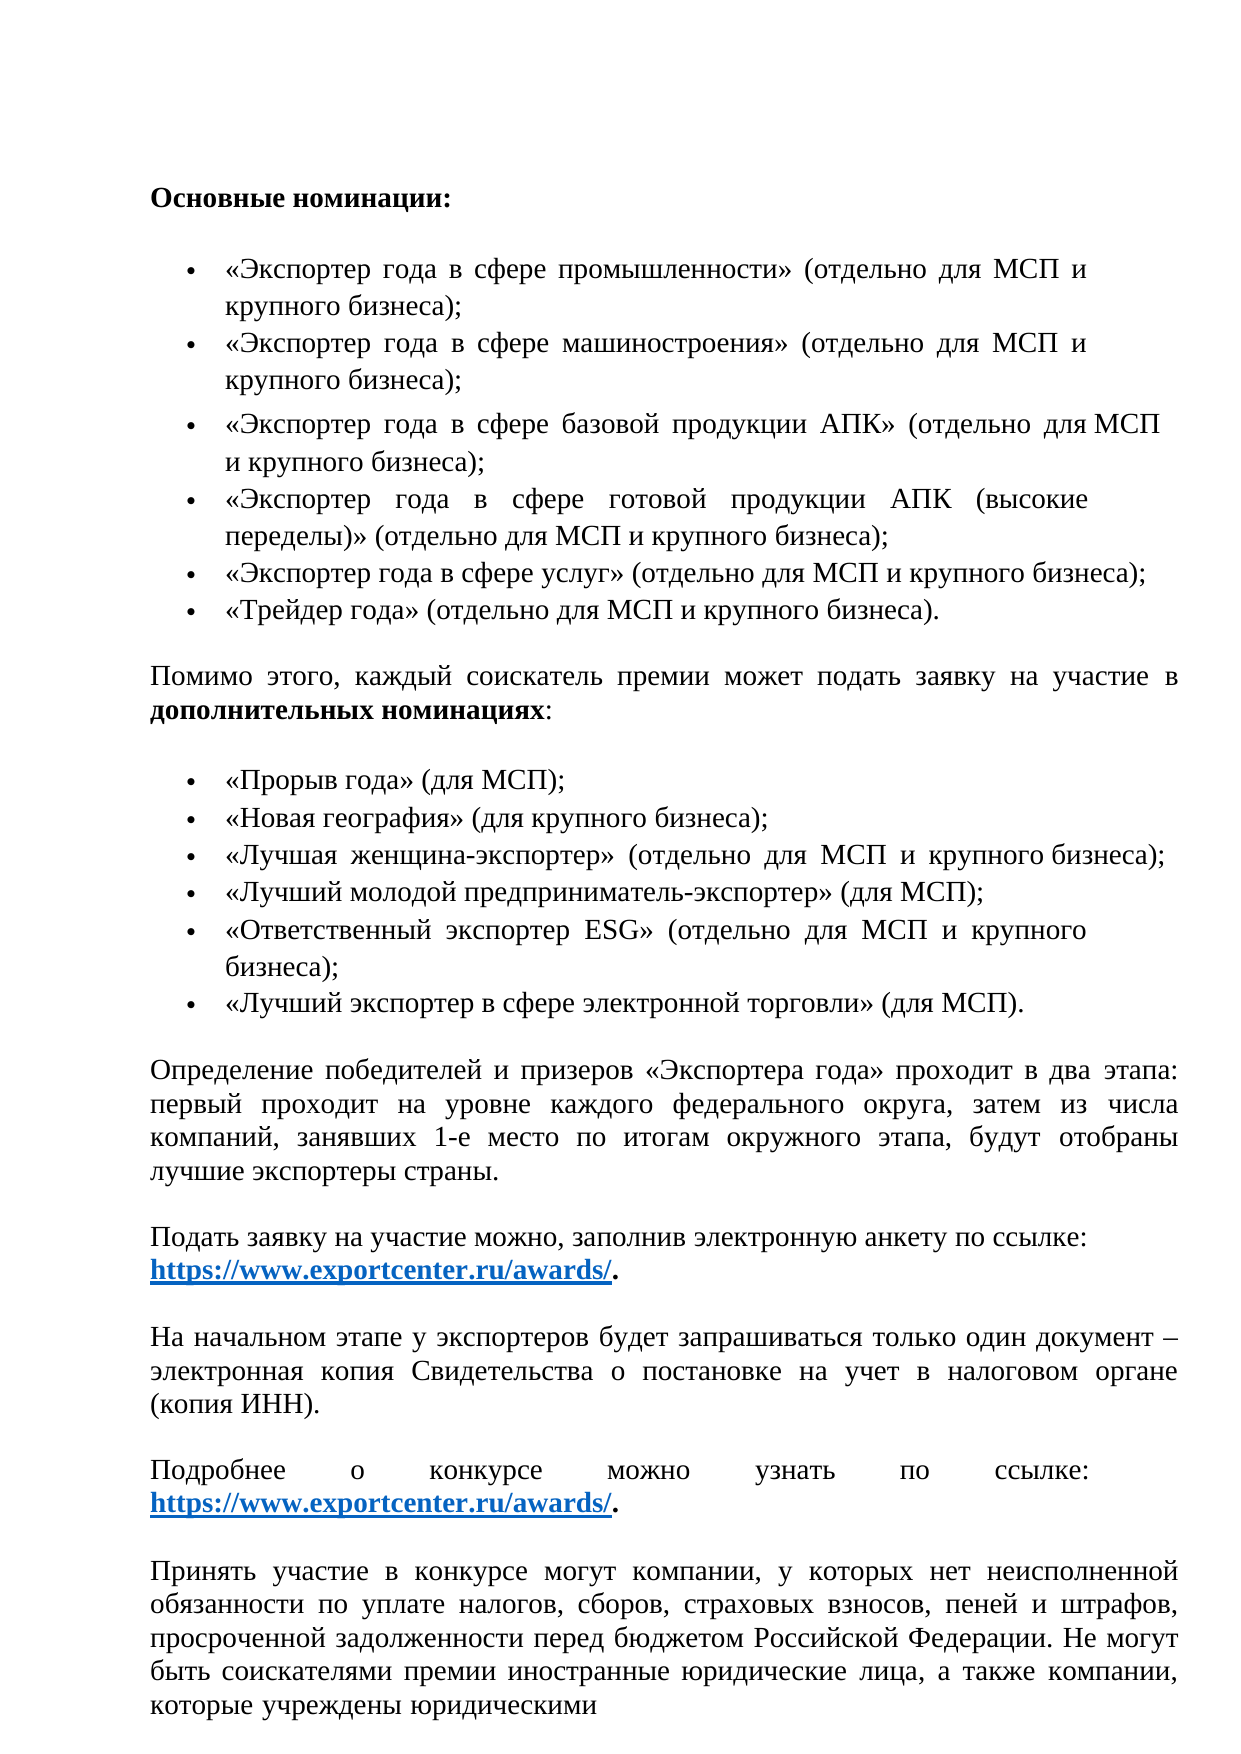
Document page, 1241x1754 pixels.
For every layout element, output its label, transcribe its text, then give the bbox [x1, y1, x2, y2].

list «Лучшая женщина-экспортер» (отдельно для МСП и крупного бизнеса); [187, 837, 1178, 871]
text На начальном этапе у экспортеров будет запрашиваться только один документ – электронная копия Свидетельства о постановке на учет в налоговом органе (копия ИНН). [150, 1319, 1178, 1420]
list «Экспортер года в сфере услуг» (отдельно для МСП и крупного бизнеса); [187, 555, 1178, 589]
list «Лучший молодой предприниматель-экспортер» (для МСП); [187, 874, 1178, 908]
list «Новая география» (для крупного бизнеса); [187, 800, 1178, 833]
list «Экспортер года в сфере базовой продукции АПК» (отдельно для МСП и крупного бизнеса); [187, 407, 1178, 477]
text Помимо этого, каждый соискатель премии может подать заявку на участие в дополнительных номинациях: [150, 658, 1178, 725]
text https://www.exportcenter.ru/awards/. [150, 1486, 1178, 1520]
list «Лучший экспортер в сфере электронной торговли» (для МСП). [187, 986, 1178, 1019]
list «Экспортер года в сфере машиностроения» (отдельно для МСП и крупного бизнеса); [187, 325, 1178, 396]
list «Ответственный экспортер ESG» (отдельно для МСП и крупного бизнеса); [187, 912, 1178, 982]
list «Экспортер года в сфере готовой продукции АПК (высокие переделы)» (отдельно для МСП и крупного бизнеса); [187, 481, 1178, 552]
text Подробнее о конкурсе можно узнать по ссылке: [150, 1453, 1178, 1486]
list «Трейдер года» (отдельно для МСП и крупного бизнеса). [187, 593, 1178, 626]
text Принять участие в конкурсе могут компании, у которых нет неисполненной обязанности по уплате налогов, сборов, страховых взносов, пеней и штрафов, просроченной задолженности перед бюджетом Российской Федерации. Не могут быть соискателями премии иностранные юридические лица, а также компании, которые учреждены юридическими [150, 1553, 1178, 1720]
subtitle Основные номинации: [150, 180, 1178, 214]
list «Прорыв года» (для МСП); [187, 762, 1178, 796]
list «Экспортер года в сфере промышленности» (отдельно для МСП и крупного бизнеса); [187, 251, 1178, 322]
text Подать заявку на участие можно, заполнив электронную анкету по ссылке: [150, 1219, 1178, 1253]
text Определение победителей и призеров «Экспортера года» проходит в два этапа: первый проходит на уровне каждого федерального округа, затем из числа компаний, занявших 1-е место по итогам окружного этапа, будут отобраны лучшие экспортеры страны. [150, 1052, 1178, 1186]
text https://www.exportcenter.ru/awards/. [150, 1253, 1178, 1286]
